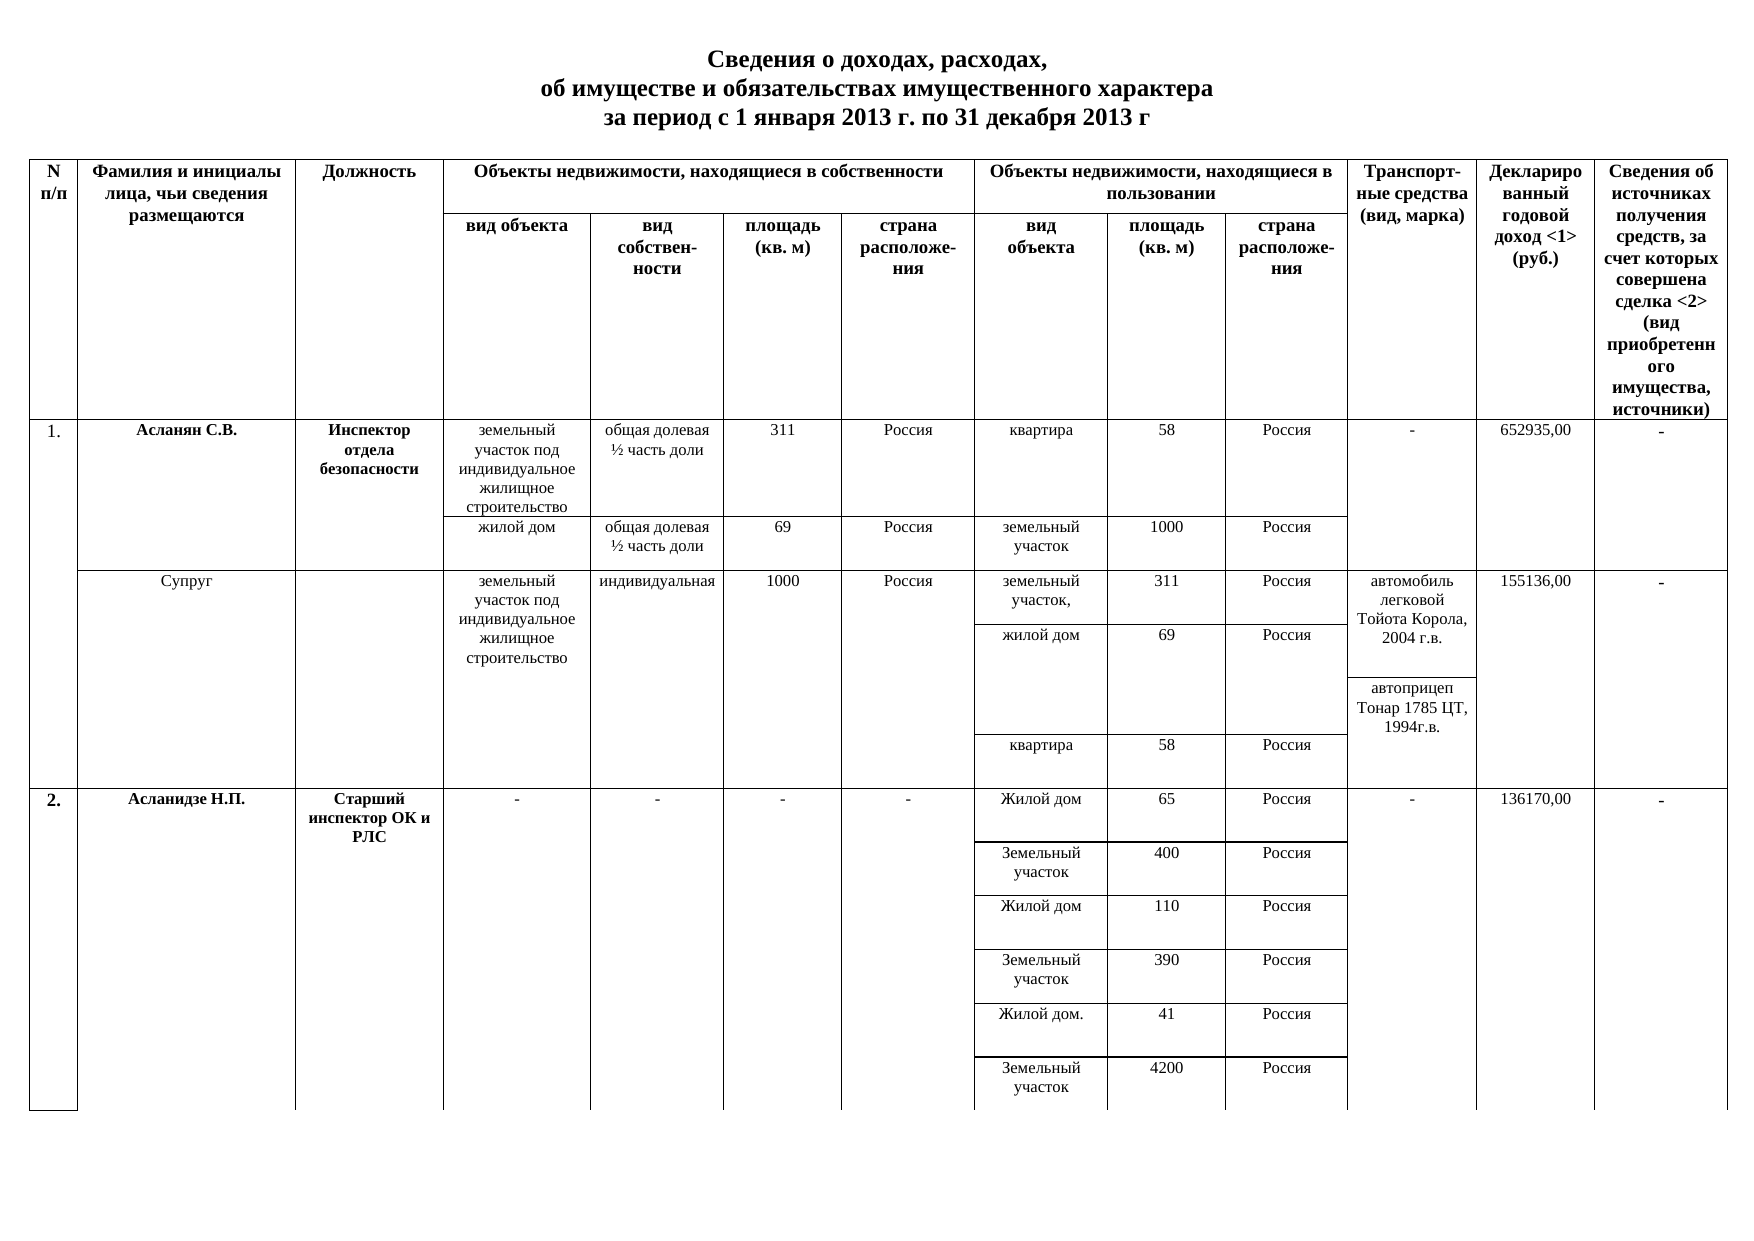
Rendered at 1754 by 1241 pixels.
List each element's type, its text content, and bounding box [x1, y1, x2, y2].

table_cell 390 [1108, 950, 1225, 1003]
table_cell - [1348, 420, 1476, 570]
table_cell 136170,00 [1477, 789, 1594, 1110]
table_header N п/п [30, 160, 77, 419]
table_cell Земельный участок [975, 843, 1107, 895]
table_cell 58 [1108, 420, 1225, 516]
table_cell Жилой дом. [975, 1004, 1107, 1056]
table_cell Земельный участок [975, 950, 1107, 1003]
table_cell Инспектор отдела безопасности [296, 420, 443, 570]
table_cell Россия [842, 517, 974, 570]
table_cell земельный участок под индивидуальное жилищное строительство [444, 420, 590, 516]
table_cell площадь (кв. м) [1108, 214, 1225, 419]
table_cell Россия [1226, 735, 1347, 788]
table_cell вид объекта [444, 214, 590, 419]
table_header Объекты недвижимости, находящиеся в пользовании [975, 160, 1347, 213]
table_cell 1000 [724, 571, 841, 788]
table_cell страна расположе-ния [842, 214, 974, 419]
table_cell Старший инспектор ОК и РЛС [296, 789, 443, 1110]
table_cell Супруг [78, 571, 295, 788]
table_cell Россия [1226, 896, 1347, 949]
text Сведения о доходах, расходах, [29, 44, 1724, 73]
table_cell Земельный участок [975, 1058, 1107, 1110]
table_cell - [1595, 789, 1727, 1110]
table_cell 311 [724, 420, 841, 516]
table_cell Россия [842, 571, 974, 788]
table_cell 2. [30, 789, 77, 1110]
table_header Сведения об источниках получения средств, за счет которых совершена сделка <2> (вид приобретенного имущества, источники) [1595, 160, 1727, 419]
table_cell вид объекта [975, 214, 1107, 419]
table_cell - [724, 789, 841, 1110]
table_cell - [842, 789, 974, 1110]
table_cell Россия [842, 420, 974, 516]
table_cell квартира [975, 420, 1107, 516]
text об имуществе и обязательствах имущественного характера [29, 73, 1724, 102]
table_cell - [1595, 420, 1727, 570]
text за период с 1 января 2013 г. по 31 декабря 2013 г [29, 102, 1724, 131]
table_cell 1000 [1108, 517, 1225, 570]
table_cell Асланян С.В. [78, 420, 295, 570]
table_cell Жилой дом [975, 896, 1107, 949]
table_cell 69 [724, 517, 841, 570]
table_cell 400 [1108, 843, 1225, 895]
table_cell Россия [1226, 571, 1347, 623]
table_cell общая долевая ½ часть доли [591, 420, 723, 516]
table_cell общая долевая ½ часть доли [591, 517, 723, 570]
table_cell Россия [1226, 1058, 1347, 1110]
table_cell 69 [1108, 625, 1225, 734]
table_cell автомобиль легковой Тойота Корола, 2004 г.в. [1348, 571, 1476, 677]
table_cell 4200 [1108, 1058, 1225, 1110]
table_cell 155136,00 [1477, 571, 1594, 788]
table_cell - [1348, 789, 1476, 1110]
table_cell Россия [1226, 420, 1347, 516]
table_cell Россия [1226, 625, 1347, 734]
table_cell 1. [30, 420, 77, 788]
table_cell - [591, 789, 723, 1110]
table_cell 41 [1108, 1004, 1225, 1056]
table_cell - [1595, 571, 1727, 788]
table_cell земельный участок [975, 517, 1107, 570]
table_cell жилой дом [975, 625, 1107, 734]
table_cell 65 [1108, 789, 1225, 841]
table_cell 58 [1108, 735, 1225, 788]
table_cell Россия [1226, 517, 1347, 570]
table_cell 652935,00 [1477, 420, 1594, 570]
table_cell Асланидзе Н.П. [78, 789, 295, 1110]
table_cell 110 [1108, 896, 1225, 949]
table_header Объекты недвижимости, находящиеся в собственности [444, 160, 974, 213]
table_cell индивидуальная [591, 571, 723, 788]
table_cell Россия [1226, 789, 1347, 841]
table_cell вид собствен-ности [591, 214, 723, 419]
table_cell жилой дом [444, 517, 590, 570]
table_cell площадь (кв. м) [724, 214, 841, 419]
table_cell 311 [1108, 571, 1225, 623]
table_cell Россия [1226, 843, 1347, 895]
table_cell страна расположе-ния [1226, 214, 1347, 419]
table_cell - [444, 789, 590, 1110]
table_header Должность [296, 160, 443, 419]
table_cell автоприцеп Тонар 1785 ЦТ, 1994г.в. [1348, 678, 1476, 788]
table_cell Жилой дом [975, 789, 1107, 841]
table_cell земельный участок под индивидуальное жилищное строительство [444, 571, 590, 788]
table_cell Россия [1226, 950, 1347, 1003]
table_header Декларированный годовой доход <1> (руб.) [1477, 160, 1594, 419]
table_header Транспорт-ные средства (вид, марка) [1348, 160, 1476, 419]
table_cell земельный участок, [975, 571, 1107, 623]
table_header Фамилия и инициалы лица, чьи сведения размещаются [78, 160, 295, 419]
table_cell [296, 571, 443, 788]
table_cell квартира [975, 735, 1107, 788]
table_cell Россия [1226, 1004, 1347, 1056]
